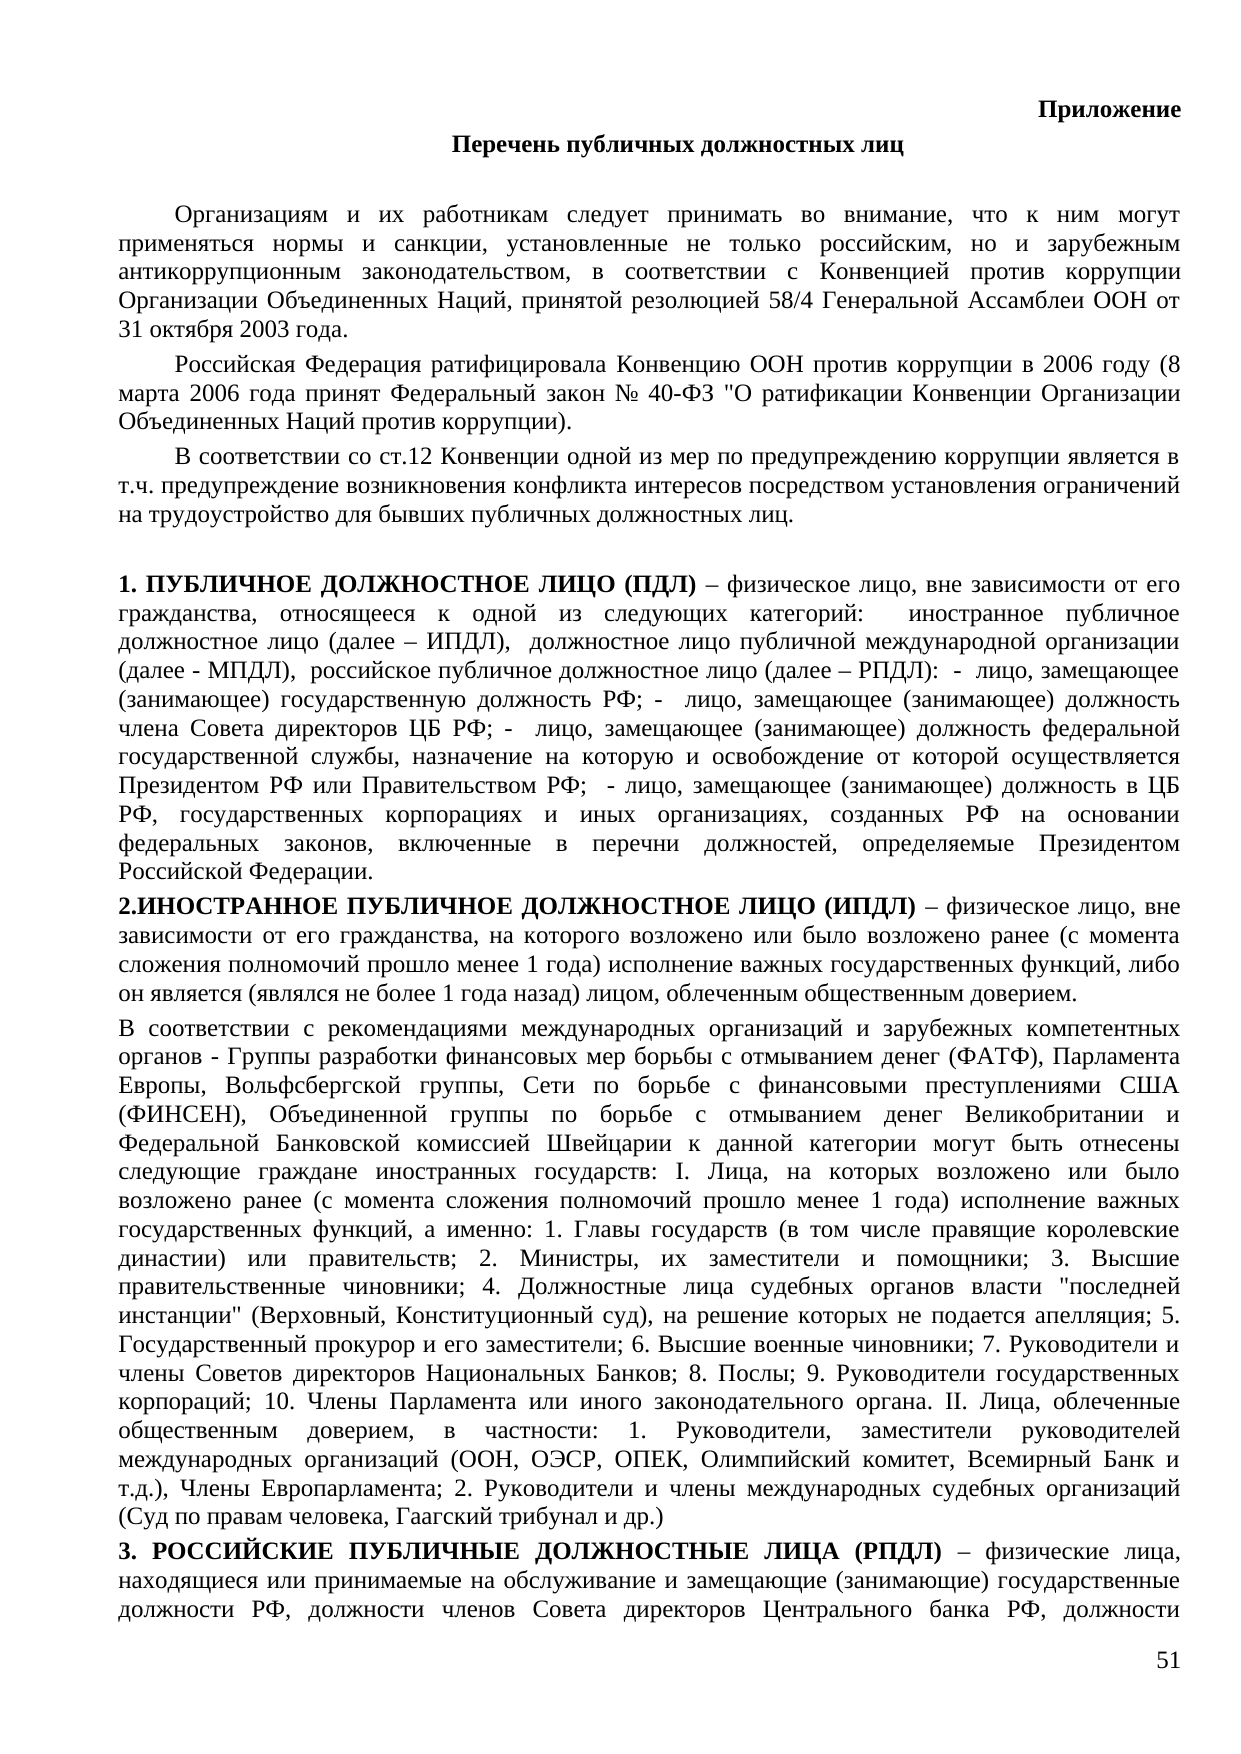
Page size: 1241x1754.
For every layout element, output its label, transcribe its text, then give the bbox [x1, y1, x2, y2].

text В соответствии с рекомендациями международных организаций и зарубежных компетентных органов - Группы разработки финансовых мер борьбы с отмыванием денег (ФАТФ), Парламента Европы, Вольфсбергской группы, Сети по борьбе с финансовыми преступлениями США (ФИНСЕН), Объединенной группы по борьбе с отмыванием денег Великобритании и Федеральной Банковской комиссией Швейцарии к данной категории могут быть отнесены следующие граждане иностранных государств: I. Лица, на которых возложено или было возложено ранее (с момента сложения полномочий прошло менее 1 года) исполнение важных государственных функций, а именно: 1. Главы государств (в том числе правящие королевские династии) или правительств; 2. Министры, их заместители и помощники; 3. Высшие правительственные чиновники; 4. Должностные лица судебных органов власти "последней инстанции" (Верховный, Конституционный суд), на решение которых не подается апелляция; 5. Государственный прокурор и его заместители; 6. Высшие военные чиновники; 7. Руководители и члены Советов директоров Национальных Банков; 8. Послы; 9. Руководители государственных корпораций; 10. Члены Парламента или иного законодательного органа. II. Лица, облеченные общественным доверием, в частности: 1. Руководители, заместители руководителей международных организаций (ООН, ОЭСР, ОПЕК, Олимпийский комитет, Всемирный Банк и т.д.), Члены Европарламента; 2. Руководители и члены международных судебных организаций (Суд по правам человека, Гаагский трибунал и др.) [118, 1013, 1181, 1530]
text 2.ИНОСТРАННОЕ ПУБЛИЧНОЕ ДОЛЖНОСТНОЕ ЛИЦО (ИПДЛ) – физическое лицо, вне зависимости от его гражданства, на которого возложено или было возложено ранее (с момента сложения полномочий прошло менее 1 года) исполнение важных государственных функций, либо он является (являлся не более 1 года назад) лицом, облеченным общественным доверием. [118, 891, 1181, 1006]
text Приложение [118, 94, 1181, 123]
text Российская Федерация ратифицировала Конвенцию ООН против коррупции в 2006 году (8 марта 2006 года принят Федеральный закон № 40-ФЗ "О ратификации Конвенции Организации Объединенных Наций против коррупции). [118, 349, 1181, 435]
text Организациям и их работникам следует принимать во внимание, что к ним могут применяться нормы и санкции, установленные не только российским, но и зарубежным антикоррупционным законодательством, в соответствии с Конвенцией против коррупции Организации Объединенных Наций, принятой резолюцией 58/4 Генеральной Ассамблеи ООН от 31 октября 2003 года. [118, 199, 1181, 343]
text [118, 1536, 1181, 1623]
text В соответствии со ст.12 Конвенции одной из мер по предупреждению коррупции является в т.ч. предупреждение возникновения конфликта интересов посредством установления ограничений на трудоустройство для бывших публичных должностных лиц. [118, 441, 1181, 528]
text 1. ПУБЛИЧНОЕ ДОЛЖНОСТНОЕ ЛИЦО (ПДЛ) – физическое лицо, вне зависимости от его гражданства, относящееся к одной из следующих категорий: иностранное публичное должностное лицо (далее – ИПДЛ), должностное лицо публичной международной организации (далее - МПДЛ), российское публичное должностное лицо (далее – РПДЛ): - лицо, замещающее (занимающее) государственную должность РФ; - лицо, замещающее (занимающее) должность члена Совета директоров ЦБ РФ; - лицо, замещающее (занимающее) должность федеральной государственной службы, назначение на которую и освобождение от которой осуществляется Президентом РФ или Правительством РФ; - лицо, замещающее (занимающее) должность в ЦБ РФ, государственных корпорациях и иных организациях, созданных РФ на основании федеральных законов, включенные в перечни должностей, определяемые Президентом Российской Федерации. [118, 569, 1181, 885]
text Перечень публичных должностных лиц [118, 129, 1181, 158]
